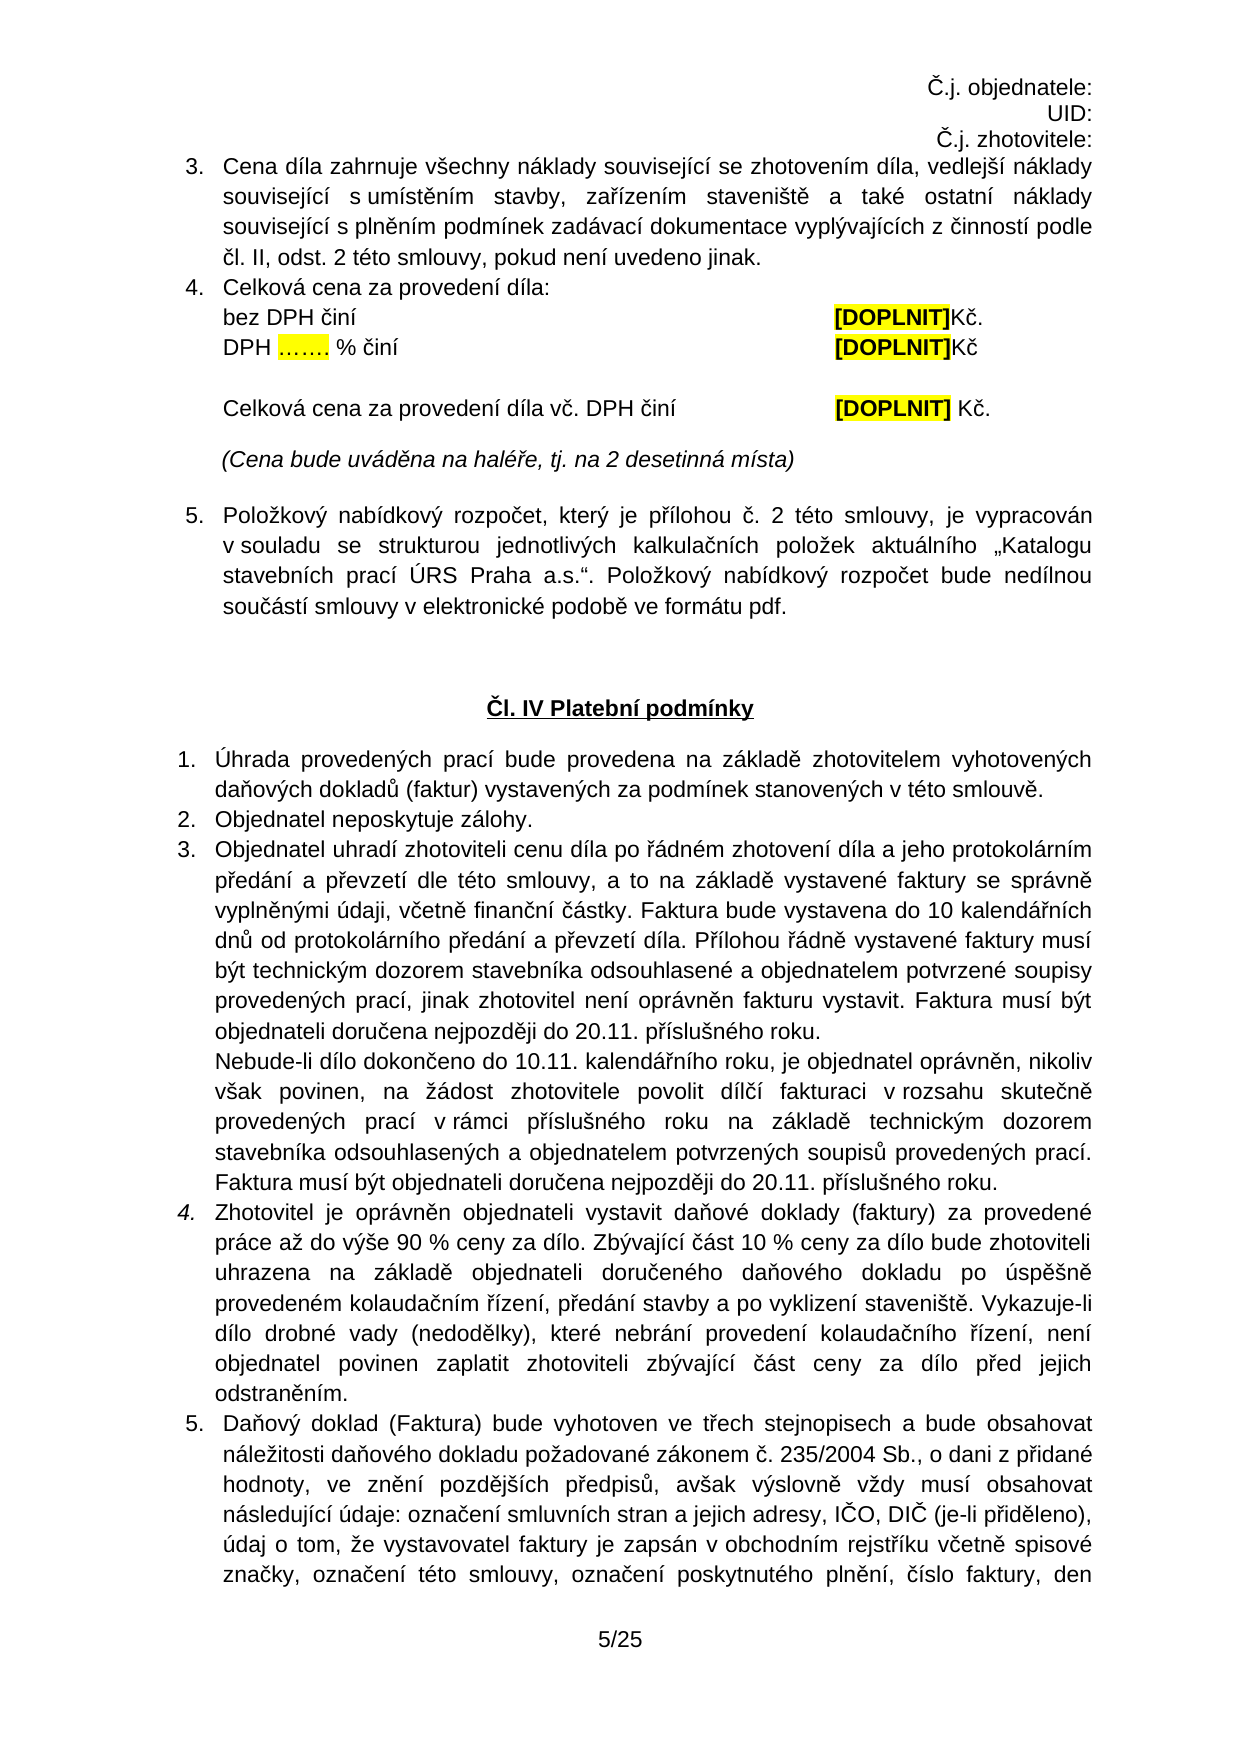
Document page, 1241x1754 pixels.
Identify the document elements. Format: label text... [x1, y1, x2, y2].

list bez DPH činí [DOPLNIT]Kč. [950, 304, 1093, 330]
text (Cena bude uváděna na haléře, tj. na 2 desetinná místa) [148, 446, 1093, 472]
list Zhotovitel je oprávněn objednateli vystavit daňové doklady (faktury) za provedené práce až do výše 90 % ceny za dílo. Zbývající část 10 % ceny za dílo bude zhotoviteli uhrazena na základě objednateli doručeného daňového dokladu po úspěšně provedeném kolaudačním řízení, předání stavby a po vyklizení staveniště. Vykazuje-li dílo drobné vady (nedodělky), které nebrání provedení kolaudačního řízení, není objednatel povinen zaplatit zhotoviteli zbývající část ceny za dílo před jejich odstraněním. [177, 1199, 1093, 1407]
list Cena díla zahrnuje všechny náklady související se zhotovením díla, vedlejší náklady související s umístěním stavby, zařízením staveniště a také ostatní náklady související s plněním podmínek zadávací dokumentace vyplývajících z činností podle čl. II, odst. 2 této smlouvy, pokud není uvedeno jinak. [185, 153, 1093, 270]
list Úhrada provedených prací bude provedena na základě zhotovitelem vyhotovených daňových dokladů (faktur) vystavených za podmínek stanovených v této smlouvě. [177, 746, 1093, 802]
list DPH ……. % činí [DOPLNIT]Kč [223, 334, 1093, 391]
list Položkový nabídkový rozpočet, který je přílohou č. 2 této smlouvy, je vypracován v souladu se strukturou jednotlivých kalkulačních položek aktuálního „Katalogu stavebních prací ÚRS Praha a.s.“. Položkový nabídkový rozpočet bude nedílnou součástí smlouvy v elektronické podobě ve formátu pdf. [185, 502, 1093, 619]
list Celková cena za provedení díla vč. DPH činí [DOPLNIT] Kč. [223, 394, 1093, 421]
list Celková cena za provedení díla: [185, 274, 1093, 300]
list Objednatel neposkytuje zálohy. [177, 806, 1093, 833]
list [185, 1410, 1093, 1588]
text Nebude-li dílo dokončeno do 10.11. kalendářního roku, je objednatel oprávněn, nikoliv však povinen, na žádost zhotovitele povolit dílčí fakturaci v rozsahu skutečně provedených prací v rámci příslušného roku na základě technickým dozorem stavebníka odsouhlasených a objednatelem potvrzených soupisů provedených prací. Faktura musí být objednateli doručena nejpozději do 20.11. příslušného roku. [214, 1048, 1093, 1195]
text Čl. IV Platební podmínky [148, 695, 1093, 721]
list bez DPH činí [DOPLNIT]Kč. [223, 304, 834, 330]
list Objednatel uhradí zhotoviteli cenu díla po řádném zhotovení díla a jeho protokolárním předání a převzetí dle této smlouvy, a to na základě vystavené faktury se správně vyplněnými údaji, včetně finanční částky. Faktura bude vystavena do 10 kalendářních dnů od protokolárního předání a převzetí díla. Přílohou řádně vystavené faktury musí být technickým dozorem stavebníka odsouhlasené a objednatelem potvrzené soupisy provedených prací, jinak zhotovitel není oprávněn fakturu vystavit. Faktura musí být objednateli doručena nejpozději do 20.11. příslušného roku. [177, 836, 1093, 1044]
